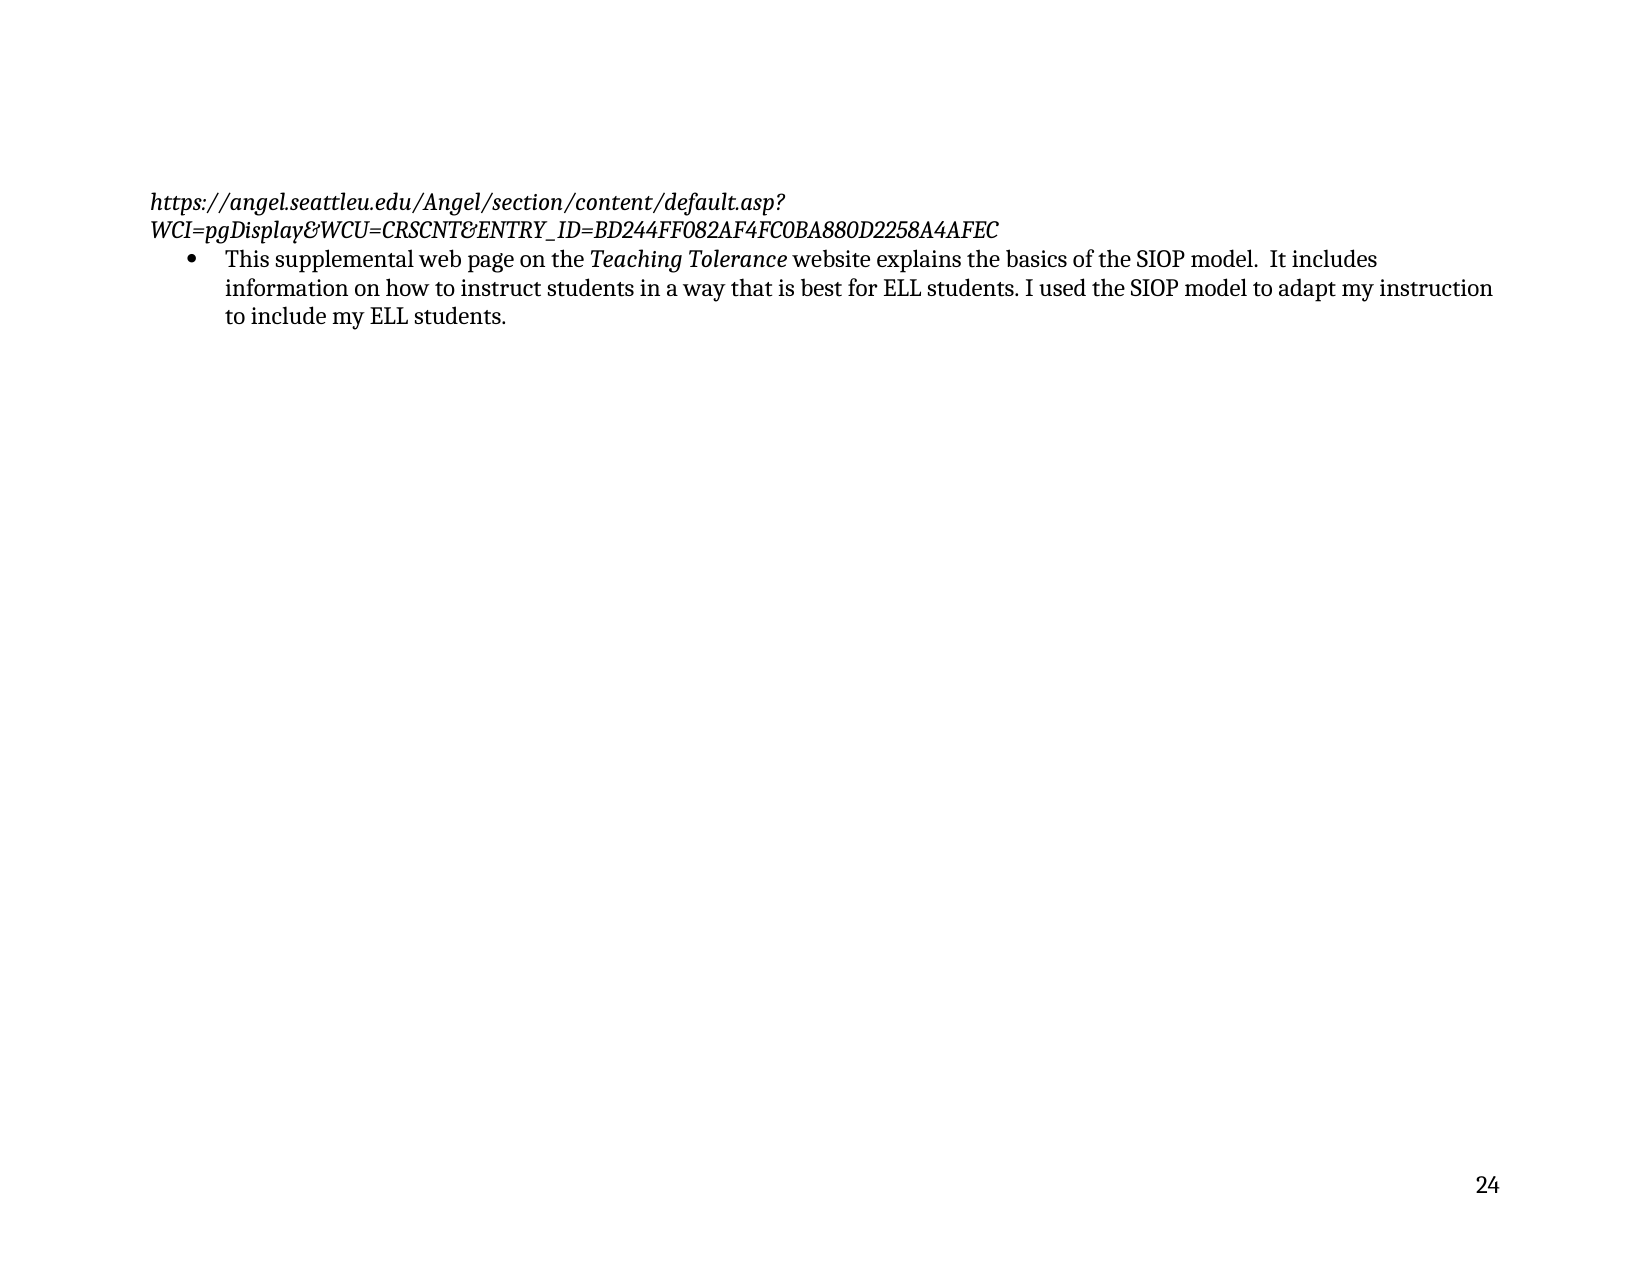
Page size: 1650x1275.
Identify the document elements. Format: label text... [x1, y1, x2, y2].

text https://angel.seattleu.edu/Angel/section/content/default.asp?WCI=pgDisplay&WCU=CRSCNT&ENTRY_ID=BD244FF082AF4FC0BA880D2258A4AFEC [150, 187, 1500, 245]
list This supplemental web page on the Teaching Tolerance website explains the basics of the SIOP model. It includes information on how to instruct students in a way that is best for ELL students. I used the SIOP model to adapt my instruction to include my ELL students. [187, 245, 1500, 331]
